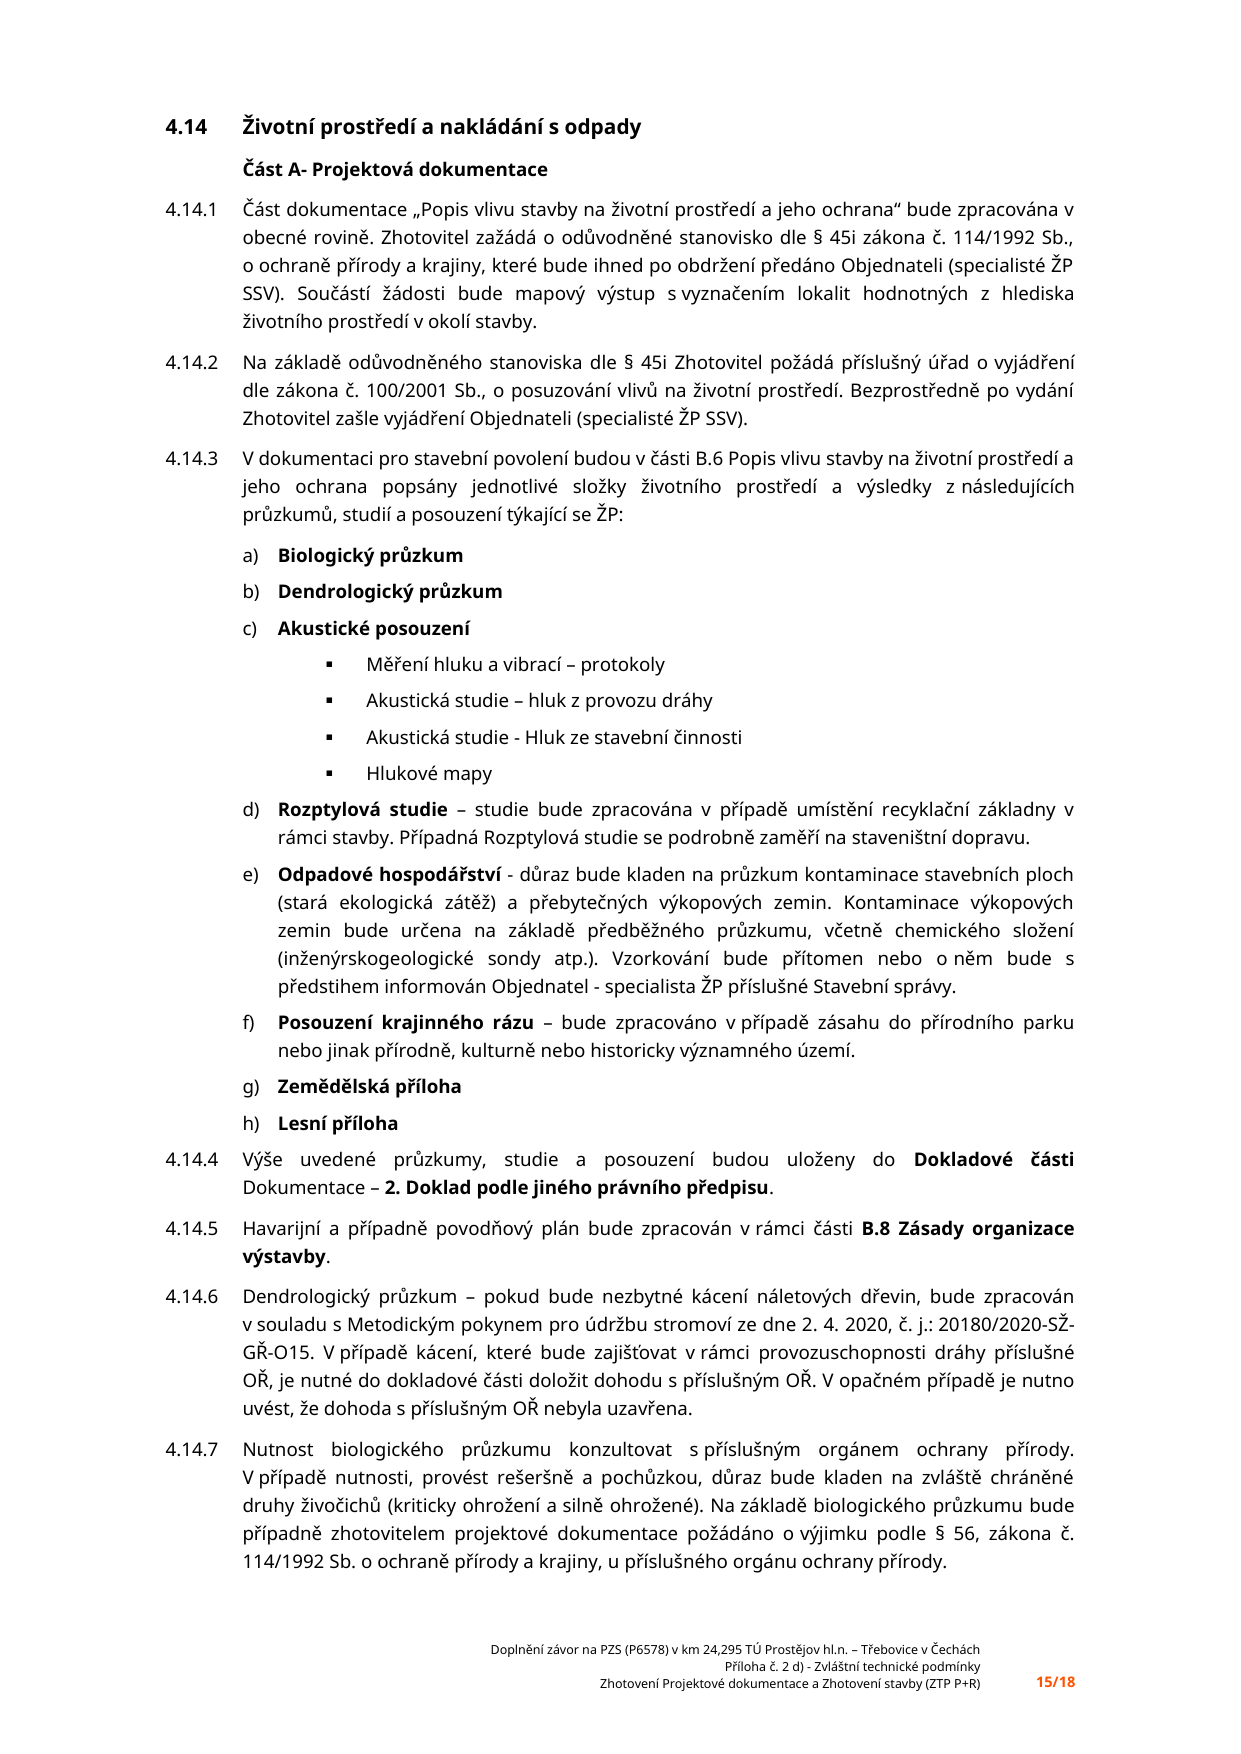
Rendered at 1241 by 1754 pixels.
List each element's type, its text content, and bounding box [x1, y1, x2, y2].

text Životní prostředí a nakládání s odpady [165, 112, 1075, 141]
list Rozptylová studie – studie bude zpracována v případě umístění recyklační základny v rámci stavby. Případná Rozptylová studie se podrobně zaměří na staveništní dopravu. [242, 797, 1075, 850]
list Nutnost biologického průzkumu konzultovat s příslušným orgánem ochrany přírody. V případě nutnosti, provést rešeršně a pochůzkou, důraz bude kladen na zvláště chráněné druhy živočichů (kriticky ohrožení a silně ohrožené). Na základě biologického průzkumu bude případně zhotovitelem projektové dokumentace požádáno o výjimku podle § 56, zákona č. 114/1992 Sb. o ochraně přírody a krajiny, u příslušného orgánu ochrany přírody. [165, 1436, 1075, 1574]
list Akustická studie - Hluk ze stavební činnosti [325, 724, 1075, 749]
list Odpadové hospodářství - důraz bude kladen na průzkum kontaminace stavebních ploch (stará ekologická zátěž) a přebytečných výkopových zemin. Kontaminace výkopových zemin bude určena na základě předběžného průzkumu, včetně chemického složení (inženýrskogeologické sondy atp.). Vzorkování bude přítomen nebo o něm bude s předstihem informován Objednatel - specialista ŽP příslušné Stavební správy. [242, 861, 1075, 999]
list Posouzení krajinného rázu – bude zpracováno v případě zásahu do přírodního parku nebo jinak přírodně, kulturně nebo historicky významného území. [242, 1009, 1075, 1063]
list Část dokumentace „Popis vlivu stavby na životní prostředí a jeho ochrana“ bude zpracována v obecné rovině. Zhotovitel zažádá o odůvodněné stanovisko dle § 45i zákona č. 114/1992 Sb., o ochraně přírody a krajiny, které bude ihned po obdržení předáno Objednateli (specialisté ŽP SSV). Součástí žádosti bude mapový výstup s vyznačením lokalit hodnotných z hlediska životního prostředí v okolí stavby. [165, 196, 1075, 334]
list Měření hluku a vibrací – protokoly [325, 651, 1075, 677]
text Část A- Projektová dokumentace [242, 156, 1075, 181]
list Akustické posouzení [242, 615, 1075, 640]
list Akustická studie – hluk z provozu dráhy [325, 688, 1075, 713]
text Dendrologický průzkum – pokud bude nezbytné kácení náletových dřevin, bude zpracován v souladu s Metodickým pokynem pro údržbu stromoví ze dne 2. 4. 2020, č. j.: 20180/2020-SŽ-GŘ-O15. V případě kácení, které bude zajišťovat v rámci provozuschopnosti dráhy příslušné OŘ, je nutné do dokladové části doložit dohodu s příslušným OŘ. V opačném případě je nutno uvést, že dohoda s příslušným OŘ nebyla uzavřena. [165, 1284, 1075, 1421]
list Havarijní a případně povodňový plán bude zpracován v rámci části B.8 Zásady organizace výstavby. [165, 1215, 1075, 1269]
list V dokumentaci pro stavební povolení budou v části B.6 Popis vlivu stavby na životní prostředí a jeho ochrana popsány jednotlivé složky životního prostředí a výsledky z následujících průzkumů, studií a posouzení týkající se ŽP: [165, 446, 1075, 527]
list Biologický průzkum [242, 542, 1075, 568]
list Hlukové mapy [325, 760, 1075, 786]
list Na základě odůvodněného stanoviska dle § 45i Zhotovitel požádá příslušný úřad o vyjádření dle zákona č. 100/2001 Sb., o posuzování vlivů na životní prostředí. Bezprostředně po vydání Zhotovitel zašle vyjádření Objednateli (specialisté ŽP SSV). [165, 349, 1075, 431]
list Výše uvedené průzkumy, studie a posouzení budou uloženy do Dokladové části Dokumentace – 2. Doklad podle jiného právního předpisu. [165, 1147, 1075, 1200]
list Lesní příloha [242, 1110, 1075, 1136]
list Dendrologický průzkum [242, 578, 1075, 604]
list Zemědělská příloha [242, 1074, 1075, 1099]
